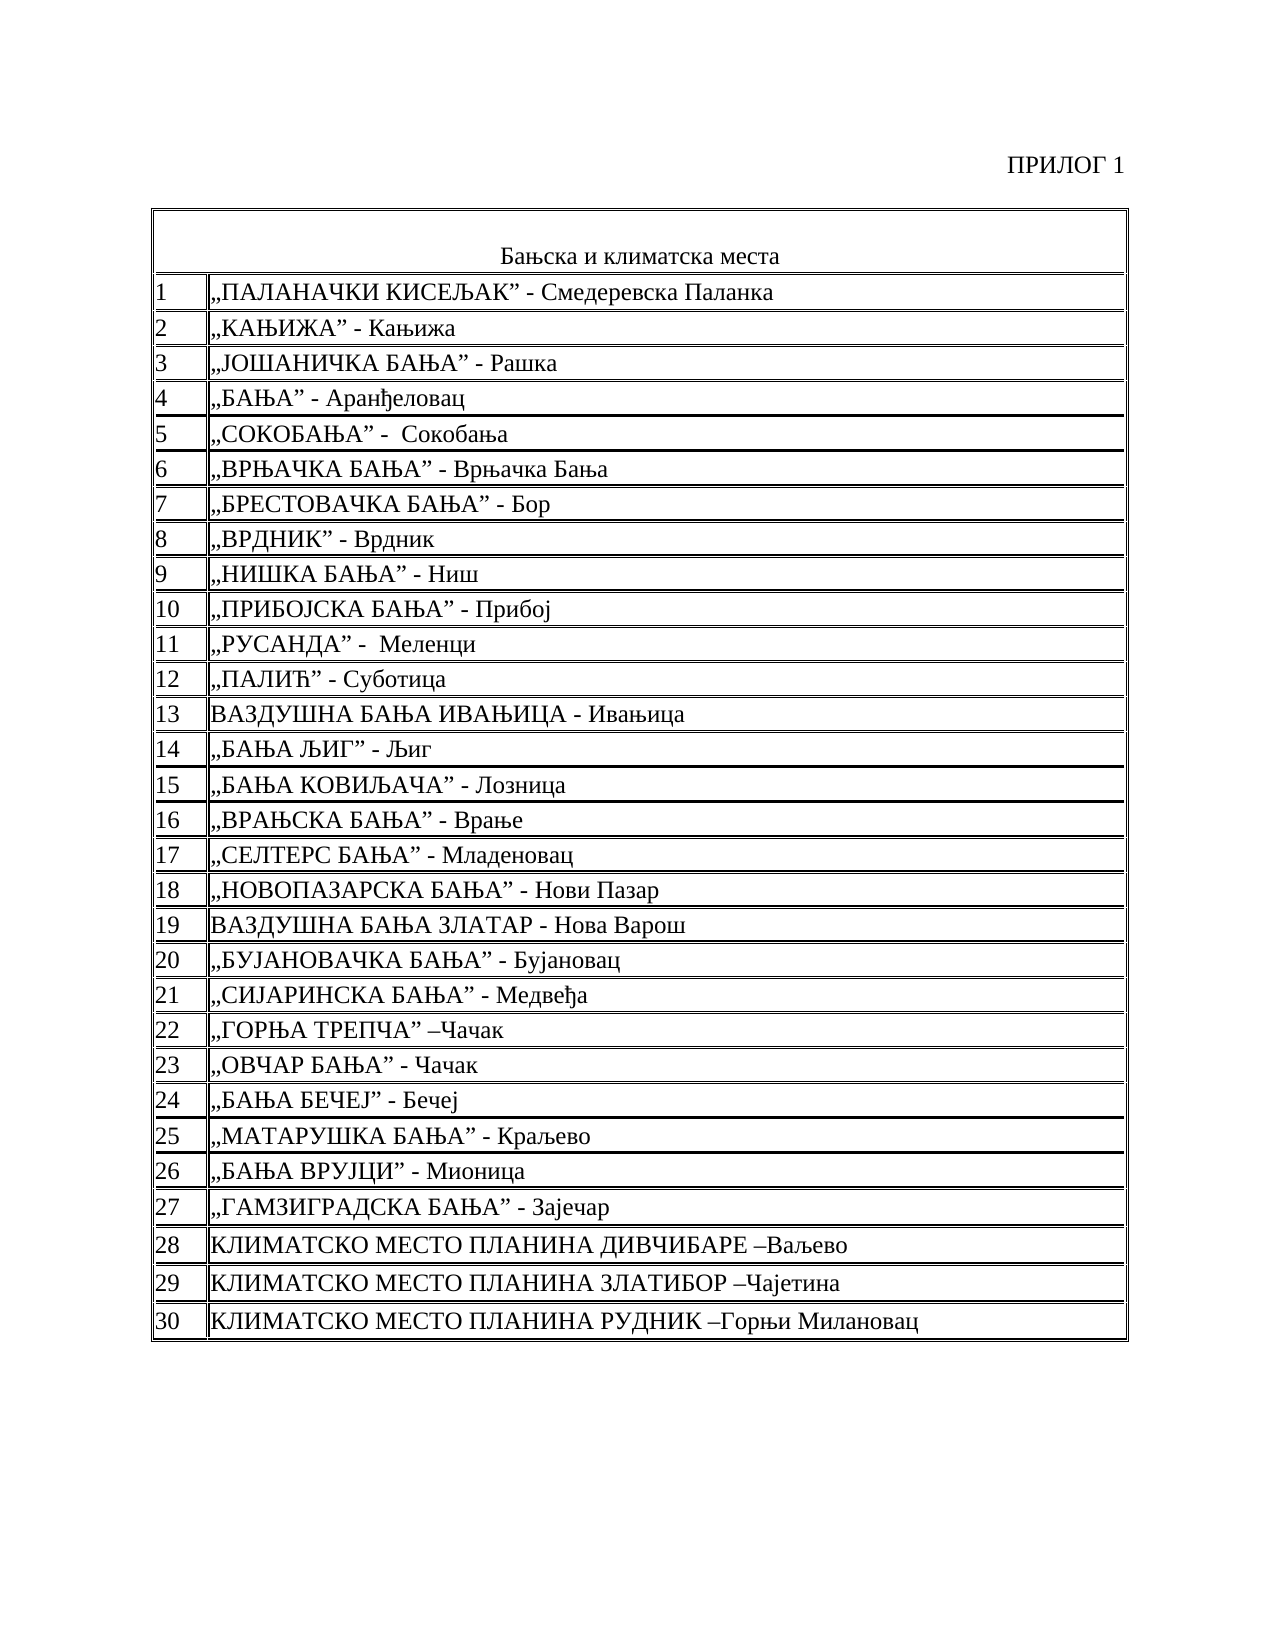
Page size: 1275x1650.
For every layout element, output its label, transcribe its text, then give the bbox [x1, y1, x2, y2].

table_cell 24 [152, 1081, 208, 1116]
table_cell „БАЊА БЕЧЕЈ” - Бечеј [208, 1081, 1127, 1116]
table_cell КЛИМАТСКО МЕСТО ПЛАНИНА ЗЛАТИБОР –Чајетина [210, 1262, 1126, 1300]
table_cell 3 [152, 344, 208, 379]
table_cell 25 [154, 1116, 206, 1151]
table_cell 30 [154, 1300, 208, 1338]
table_cell 13 [152, 695, 208, 730]
table_cell „БАЊА ВРУЈЦИ” - Мионица [210, 1151, 1126, 1186]
table_cell „ПРИБОЈСКА БАЊА” - Прибој [210, 589, 1126, 624]
table_cell 12 [154, 660, 206, 695]
table_cell 17 [154, 835, 206, 870]
table_cell 18 [154, 870, 206, 905]
table_cell 6 [154, 449, 206, 484]
table_cell КЛИМАТСКО МЕСТО ПЛАНИНА ДИВЧИБАРЕ –Ваљево [210, 1224, 1126, 1262]
table_cell 14 [152, 730, 208, 765]
table_cell „ГАМЗИГРАДСКА БАЊА” - Зајечар [210, 1186, 1126, 1224]
table_cell „ПАЛИЋ” - Суботица [210, 660, 1126, 695]
table_cell „СОКОБАЊА” - Сокобања [210, 414, 1126, 449]
table_cell „БАЊА” - Аранђеловац [208, 379, 1127, 414]
table_cell „БАЊА КОВИЉАЧА” - Лозница [210, 765, 1126, 800]
table_cell 23 [152, 1046, 208, 1081]
table_cell 29 [154, 1262, 206, 1300]
table_cell „МАТАРУШКА БАЊА” - Краљево [210, 1116, 1126, 1151]
table_cell 10 [154, 589, 206, 624]
table_cell „БУЈАНОВАЧКА БАЊА” - Бујановац [210, 940, 1126, 976]
table_cell „ВРДНИК” - Врдник [210, 519, 1126, 554]
table_cell 7 [154, 484, 206, 519]
table_cell КЛИМАТСКО МЕСТО ПЛАНИНА РУДНИК –Горњи Милановац [208, 1300, 1126, 1338]
table_cell 26 [154, 1151, 206, 1186]
table_cell 22 [152, 1011, 208, 1046]
table_cell 15 [154, 765, 206, 800]
table_cell „НОВОПАЗАРСКА БАЊА” - Нови Пазар [210, 870, 1126, 905]
table_cell „ПАЛАНАЧКИ КИСЕЉАК” - Смедеревска Паланка [208, 271, 1126, 308]
table_cell 11 [154, 625, 206, 659]
table_cell „ВРЊАЧКА БАЊА” - Врњачка Бања [210, 449, 1126, 484]
table_cell 19 [154, 905, 206, 940]
table_cell 21 [152, 976, 208, 1011]
table_cell „БАЊА ЉИГ” - Љиг [208, 730, 1127, 765]
table_cell 1 [154, 271, 208, 308]
table_cell „СИЈАРИНСКА БАЊА” - Медвеђа [208, 976, 1127, 1011]
table_cell 28 [154, 1224, 206, 1262]
table_cell „ВРАЊСКА БАЊА” - Врање [210, 800, 1126, 835]
table_cell „КАЊИЖА” - Кањижа [210, 309, 1126, 344]
table_cell 4 [152, 379, 208, 414]
table_cell 16 [154, 800, 206, 835]
text ПРИЛОГ 1 [150, 150, 1125, 179]
table_cell „ГОРЊА ТРЕПЧА” –Чачак [208, 1011, 1127, 1046]
table_header Бањска и климатска места [154, 211, 1126, 271]
table_cell „ЈОШАНИЧКА БАЊА” - Рашка [208, 344, 1127, 379]
table_cell „БРЕСТОВАЧКА БАЊА” - Бор [210, 484, 1126, 519]
table_cell 27 [154, 1186, 206, 1224]
table_cell 9 [154, 554, 206, 589]
table_cell „ОВЧАР БАЊА” - Чачак [208, 1046, 1127, 1081]
table_cell „НИШКА БАЊА” - Ниш [210, 554, 1126, 589]
table_cell „СЕЛТЕРС БАЊА” - Младеновац [210, 835, 1126, 870]
table_cell 2 [154, 309, 206, 344]
table_cell 5 [154, 414, 206, 449]
table_cell 20 [154, 940, 206, 976]
table_cell 8 [154, 519, 206, 554]
table_cell „РУСАНДА” - Меленци [210, 625, 1126, 659]
table_cell ВАЗДУШНА БАЊА ЗЛАТАР - Нова Варош [210, 905, 1126, 940]
table_cell ВАЗДУШНА БАЊА ИВАЊИЦА - Ивањица [208, 695, 1127, 730]
